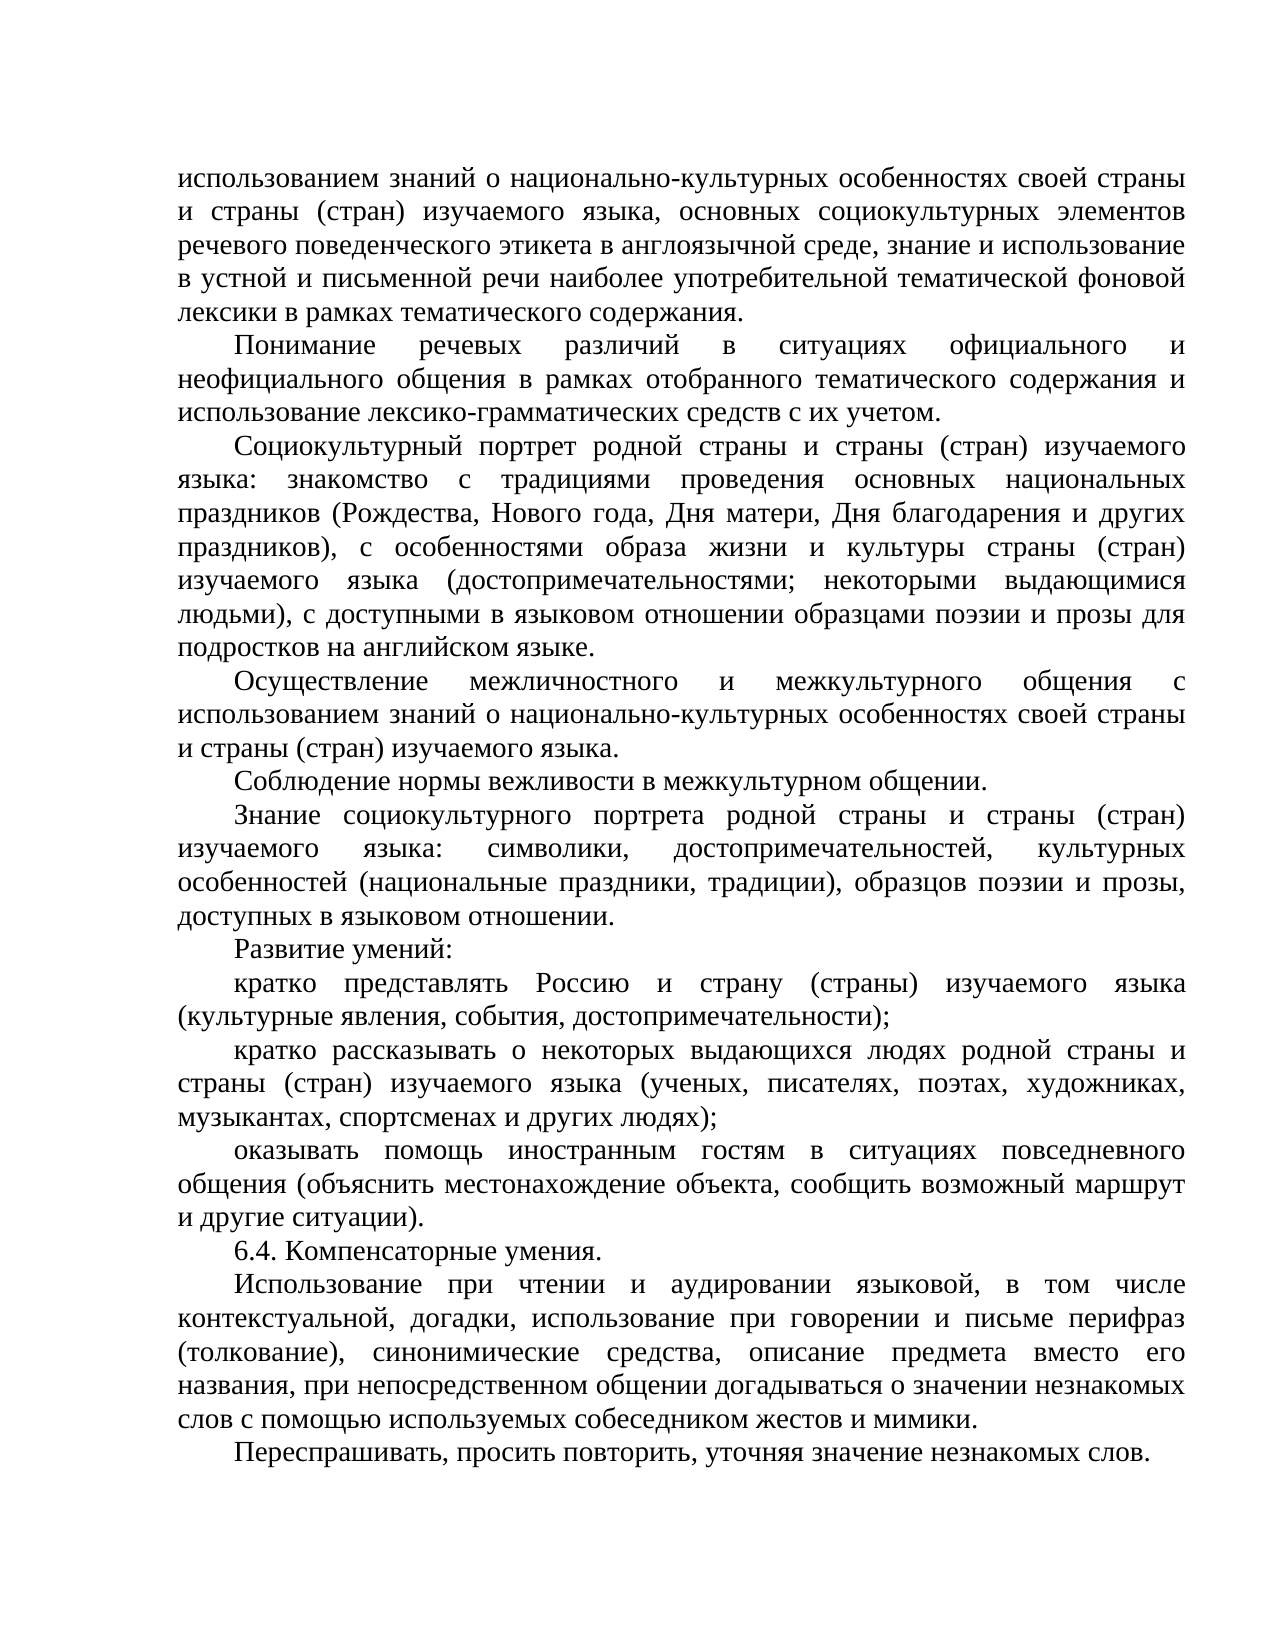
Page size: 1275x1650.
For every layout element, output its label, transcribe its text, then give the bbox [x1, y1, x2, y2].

text Развитие умений: [177, 931, 1186, 965]
text Соблюдение нормы вежливости в межкультурном общении. [177, 763, 1186, 797]
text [177, 160, 1186, 327]
text кратко представлять Россию и страну (страны) изучаемого языка (культурные явления, события, достопримечательности); [177, 965, 1186, 1032]
text кратко рассказывать о некоторых выдающихся людях родной страны и страны (стран) изучаемого языка (ученых, писателях, поэтах, художниках, музыкантах, спортсменах и других людях); [177, 1032, 1186, 1132]
text 6.4. Компенсаторные умения. [177, 1233, 1186, 1267]
text Осуществление межличностного и межкультурного общения с использованием знаний о национально-культурных особенностях своей страны и страны (стран) изучаемого языка. [177, 663, 1186, 763]
text Переспрашивать, просить повторить, уточняя значение незнакомых слов. [177, 1434, 1186, 1468]
text Социокультурный портрет родной страны и страны (стран) изучаемого языка: знакомство с традициями проведения основных национальных праздников (Рождества, Нового года, Дня матери, Дня благодарения и других праздников), с особенностями образа жизни и культуры страны (стран) изучаемого языка (достопримечательностями; некоторыми выдающимися людьми), с доступными в языковом отношении образцами поэзии и прозы для подростков на английском языке. [177, 428, 1186, 663]
text Знание социокультурного портрета родной страны и страны (стран) изучаемого языка: символики, достопримечательностей, культурных особенностей (национальные праздники, традиции), образцов поэзии и прозы, доступных в языковом отношении. [177, 797, 1186, 931]
text оказывать помощь иностранным гостям в ситуациях повседневного общения (объяснить местонахождение объекта, сообщить возможный маршрут и другие ситуации). [177, 1132, 1186, 1233]
text Использование при чтении и аудировании языковой, в том числе контекстуальной, догадки, использование при говорении и письме перифраз (толкование), синонимические средства, описание предмета вместо его названия, при непосредственном общении догадываться о значении незнакомых слов с помощью используемых собеседником жестов и мимики. [177, 1267, 1186, 1434]
text Понимание речевых различий в ситуациях официального и неофициального общения в рамках отобранного тематического содержания и использование лексико-грамматических средств с их учетом. [177, 327, 1186, 428]
